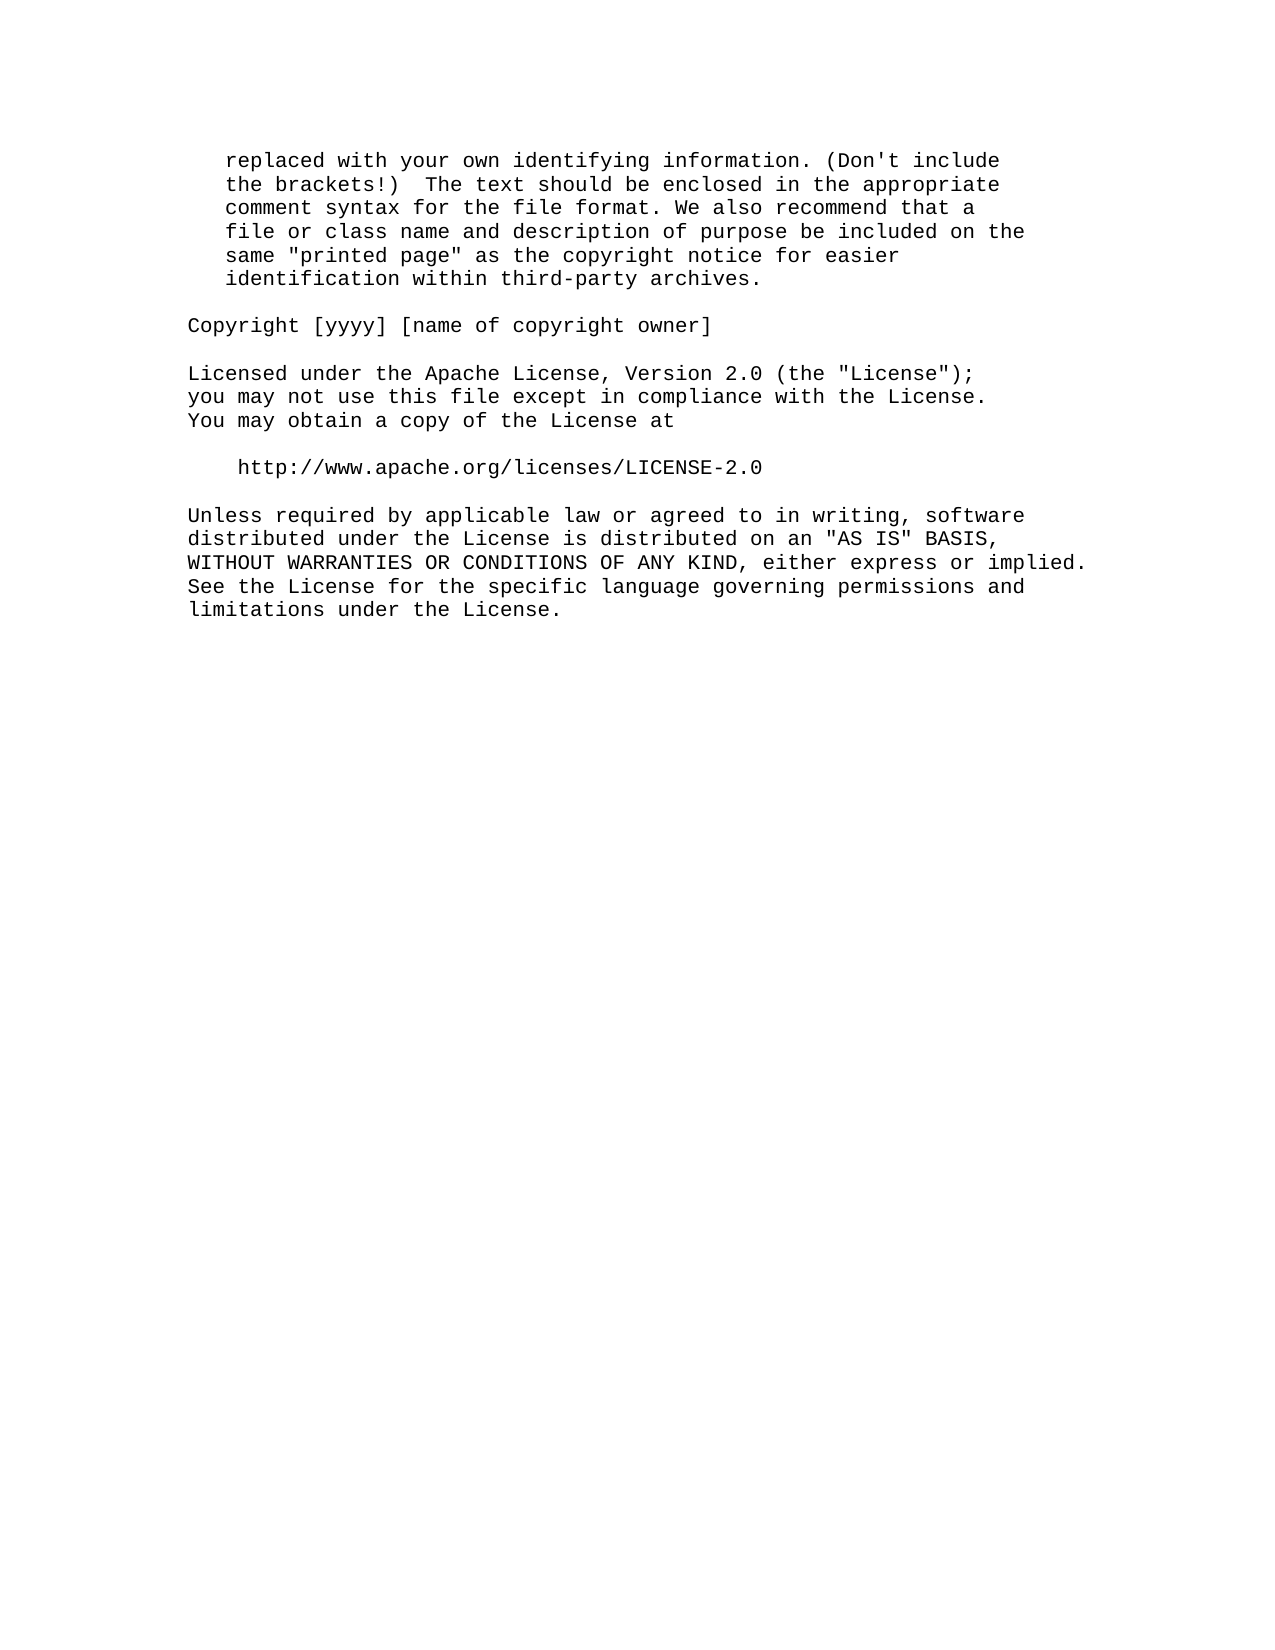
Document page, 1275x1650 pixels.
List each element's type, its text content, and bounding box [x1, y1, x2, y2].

text identification within third-party archives. [150, 268, 1125, 292]
text http://www.apache.org/licenses/LICENSE-2.0 [150, 457, 1125, 481]
text Unless required by applicable law or agreed to in writing, software [150, 505, 1125, 528]
text same "printed page" as the copyright notice for easier [150, 244, 1125, 268]
text Copyright [yyyy] [name of copyright owner] [150, 316, 1125, 339]
text replaced with your own identifying information. (Don't include [150, 150, 1125, 174]
text file or class name and description of purpose be included on the [150, 221, 1125, 244]
text Licensed under the Apache License, Version 2.0 (the "License"); [150, 363, 1125, 386]
text limitations under the License. [150, 599, 1125, 623]
text You may obtain a copy of the License at [150, 410, 1125, 434]
text the brackets!) The text should be enclosed in the appropriate [150, 174, 1125, 197]
text WITHOUT WARRANTIES OR CONDITIONS OF ANY KIND, either express or implied. [150, 552, 1125, 576]
text comment syntax for the file format. We also recommend that a [150, 197, 1125, 221]
text See the License for the specific language governing permissions and [150, 576, 1125, 599]
text distributed under the License is distributed on an "AS IS" BASIS, [150, 528, 1125, 552]
text you may not use this file except in compliance with the License. [150, 386, 1125, 410]
